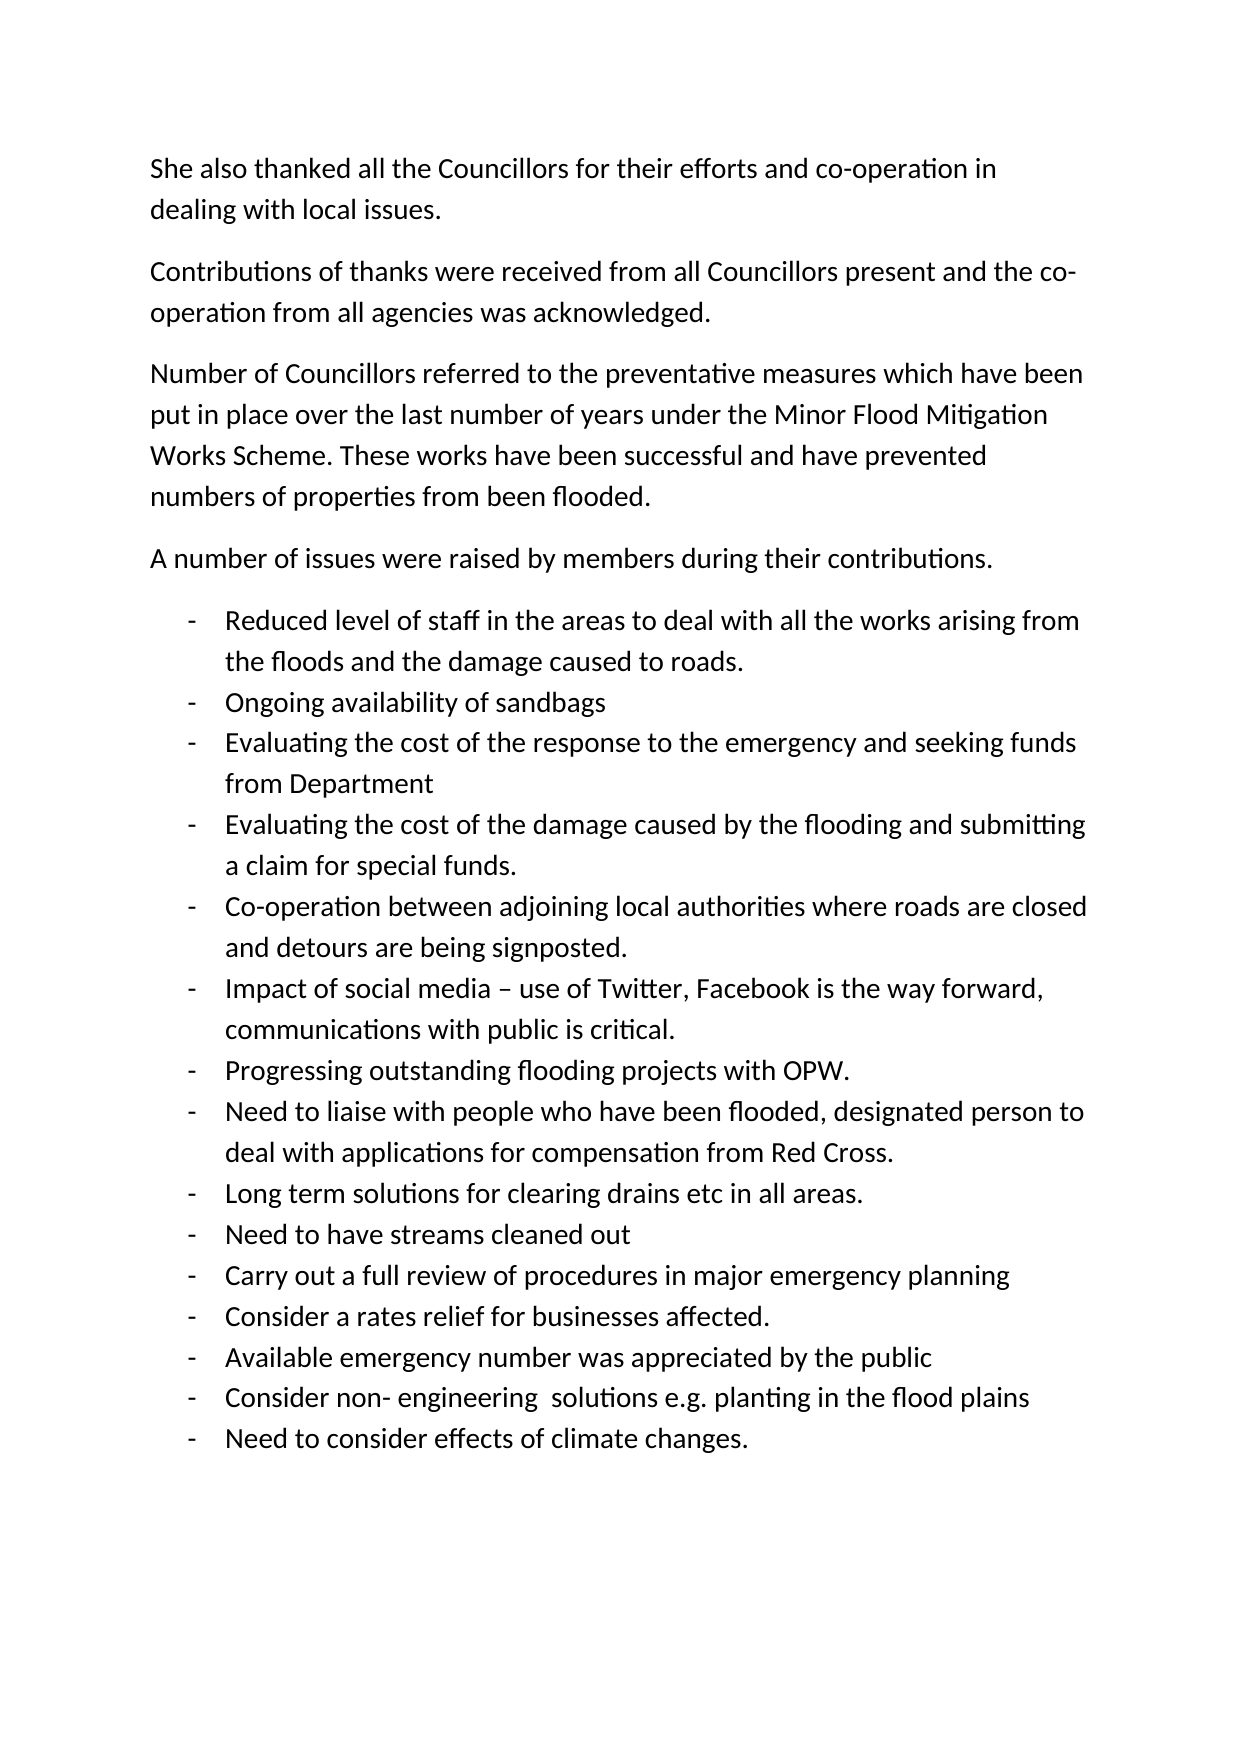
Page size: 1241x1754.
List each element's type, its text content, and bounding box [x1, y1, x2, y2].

text Number of Councillors referred to the preventative measures which have been put in place over the last number of years under the Minor Flood Mitigation Works Scheme. These works have been successful and have prevented numbers of properties from been flooded. [150, 355, 1090, 514]
list Need to liaise with people who have been flooded, designated person to deal with applications for compensation from Red Cross. [187, 1093, 1090, 1169]
list Evaluating the cost of the response to the emergency and seeking funds from Department [187, 724, 1090, 801]
list Carry out a full review of procedures in major emergency planning [187, 1257, 1090, 1292]
list Impact of social media – use of Twitter, Facebook is the way forward, communications with public is critical. [187, 970, 1090, 1047]
text A number of issues were raised by members during their contributions. [150, 540, 1090, 576]
list Ongoing availability of sandbags [187, 684, 1090, 719]
list Long term solutions for clearing drains etc in all areas. [187, 1175, 1090, 1211]
list Consider a rates relief for businesses affected. [187, 1298, 1090, 1333]
text Contributions of thanks were received from all Councillors present and the co-operation from all agencies was acknowledged. [150, 253, 1090, 329]
list Available emergency number was appreciated by the public [187, 1339, 1090, 1374]
list Need to consider effects of climate changes. [187, 1421, 1090, 1456]
list Need to have streams cleaned out [187, 1216, 1090, 1251]
list Reduced level of staff in the areas to deal with all the works arising from the floods and the damage caused to roads. [187, 602, 1090, 678]
text She also thanked all the Councillors for their efforts and co-operation in dealing with local issues. [150, 150, 1090, 227]
list Progressing outstanding flooding projects with OPW. [187, 1052, 1090, 1088]
list Co-operation between adjoining local authorities where roads are closed and detours are being signposted. [187, 888, 1090, 965]
list Consider non- engineering solutions e.g. planting in the flood plains [187, 1379, 1090, 1415]
list Evaluating the cost of the damage caused by the flooding and submitting a claim for special funds. [187, 806, 1090, 883]
